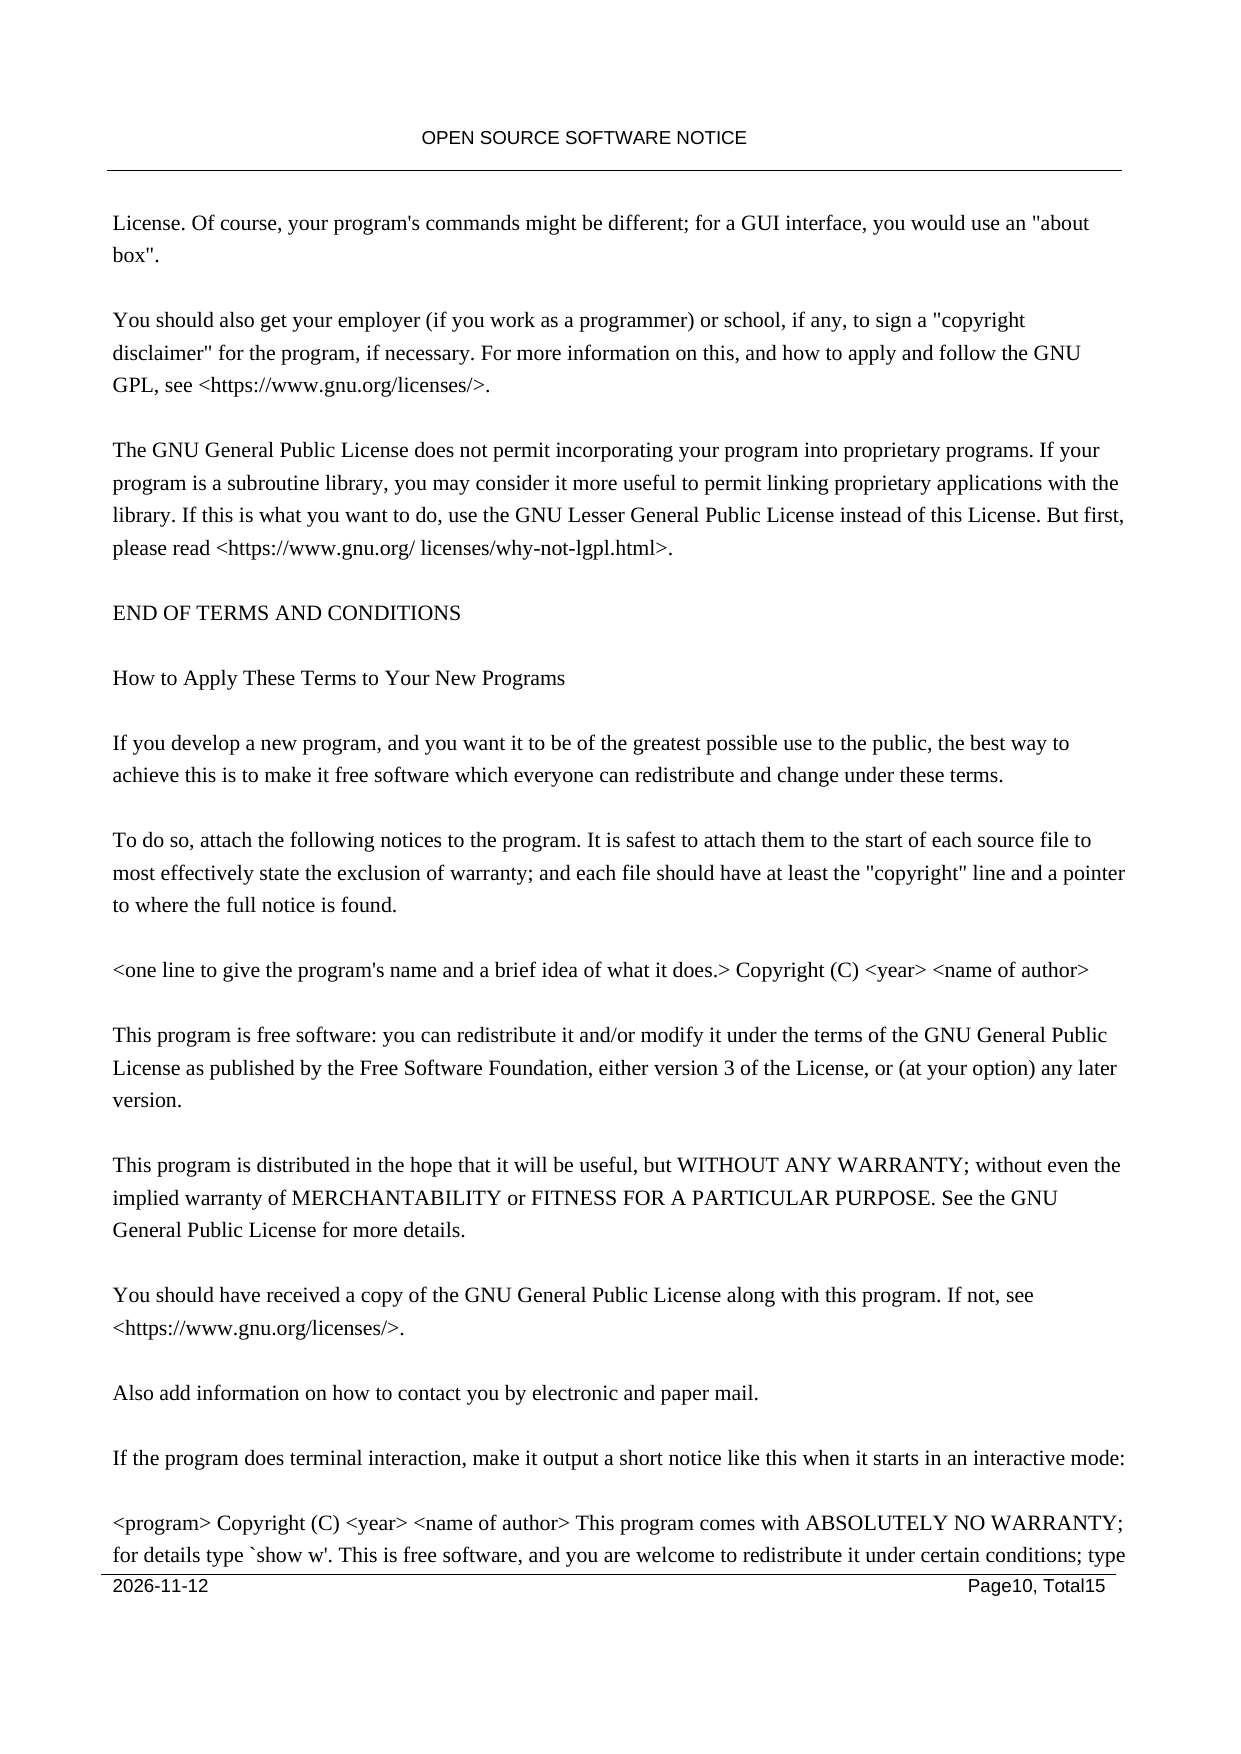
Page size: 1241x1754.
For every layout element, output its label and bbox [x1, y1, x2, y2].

text [112, 206, 1128, 1571]
